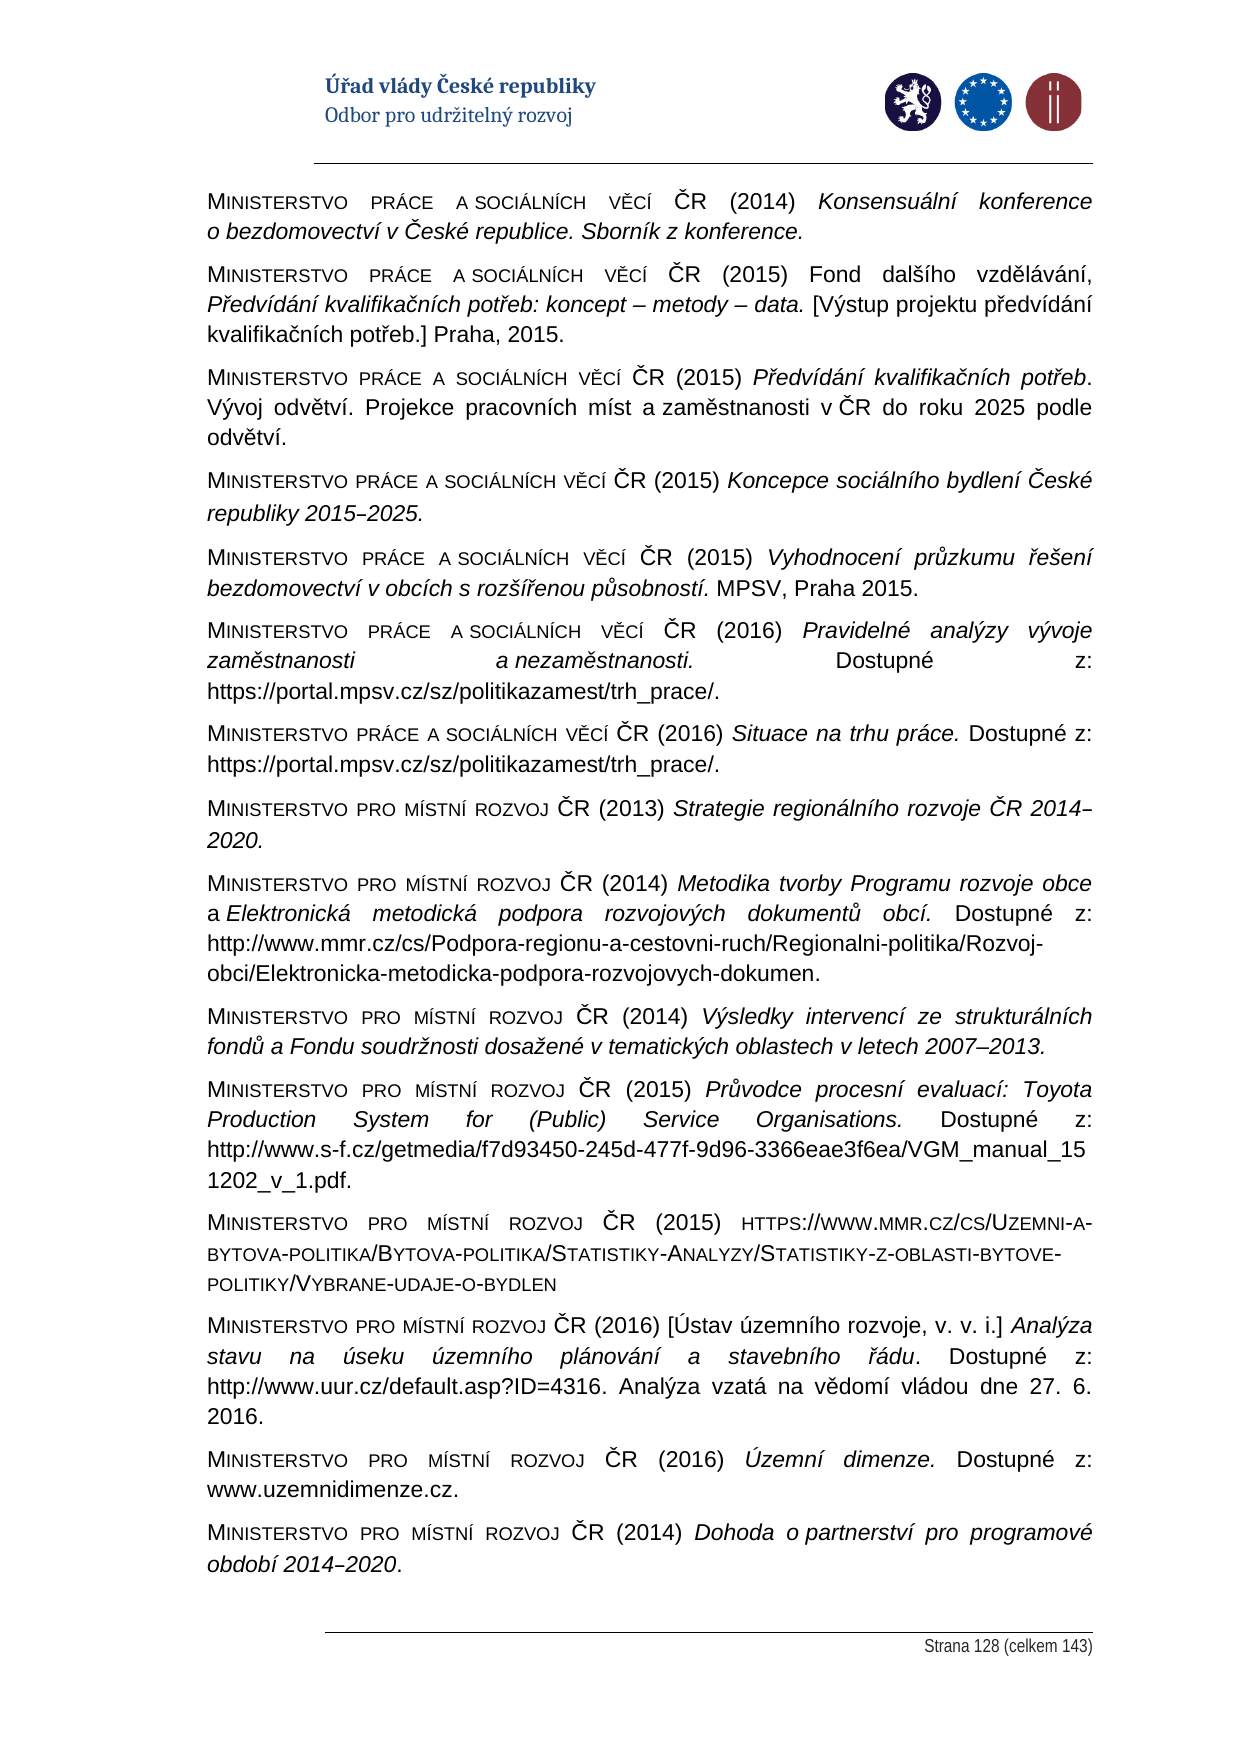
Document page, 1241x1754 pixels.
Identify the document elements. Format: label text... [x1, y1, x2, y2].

text Ministerstvo práce a sociálních věcí ČR (2015) Koncepce sociálního bydlení České republiky 2015–2025. [207, 467, 1093, 527]
text Ministerstvo práce a sociálních věcí ČR (2014) Konsensuální konference o bezdomovectví v České republice. Sborník z konference. [207, 188, 1093, 244]
text Ministerstvo pro místní rozvoj ČR (2014) Dohoda o partnerství pro programové období 2014–2020. [207, 1519, 1093, 1579]
text Ministerstvo pro místní rozvoj ČR (2014) Metodika tvorby Programu rozvoje obce a Elektronická metodická podpora rozvojových dokumentů obcí. Dostupné z: http://www.mmr.cz/cs/Podpora-regionu-a-cestovni-ruch/Regionalni-politika/Rozvoj-obci/Elektronicka-metodicka-podpora-rozvojovych-dokumen. [207, 870, 1093, 987]
text Ministerstvo pro místní rozvoj ČR (2016) Územní dimenze. Dostupné z: www.uzemnidimenze.cz. [207, 1446, 1093, 1502]
text Ministerstvo pro místní rozvoj ČR (2016) [Ústav územního rozvoje, v. v. i.] Analýza stavu na úseku územního plánování a stavebního řádu. Dostupné z: http://www.uur.cz/default.asp?ID=4316. Analýza vzatá na vědomí vládou dne 27. 6. 2016. [207, 1312, 1093, 1429]
text Ministerstvo práce a sociálních věcí ČR (2016) Situace na trhu práce. Dostupné z: https://portal.mpsv.cz/sz/politikazamest/trh_prace/. [207, 720, 1093, 777]
text Ministerstvo pro místní rozvoj ČR (2013) Strategie regionálního rozvoje ČR 2014–2020. [207, 793, 1093, 853]
text Ministerstvo pro místní rozvoj ČR (2015) Průvodce procesní evaluací: Toyota Production System for (Public) Service Organisations. Dostupné z: http://www.s-f.cz/getmedia/f7d93450-245d-477f-9d96-3366eae3f6ea/VGM_manual_151202_v_1.pdf. [207, 1076, 1093, 1193]
text Ministerstvo pro místní rozvoj ČR (2015) https://www.mmr.cz/cs/Uzemni-a-bytova-politika/Bytova-politika/Statistiky-Analyzy/Statistiky-z-oblasti-bytove-politiky/Vybrane-udaje-o-bydlen [207, 1209, 1093, 1296]
picture [885, 73, 1082, 131]
text Ministerstvo práce a sociálních věcí ČR (2016) Pravidelné analýzy vývoje zaměstnanosti a nezaměstnanosti. Dostupné z: https://portal.mpsv.cz/sz/politikazamest/trh_prace/. [207, 617, 1093, 704]
text Ministerstvo práce a sociálních věcí ČR (2015) Předvídání kvalifikačních potřeb. Vývoj odvětví. Projekce pracovních míst a zaměstnanosti v ČR do roku 2025 podle odvětví. [207, 364, 1093, 451]
text Ministerstvo pro místní rozvoj ČR (2014) Výsledky intervencí ze strukturálních fondů a Fondu soudržnosti dosažené v tematických oblastech v letech 2007–2013. [207, 1003, 1093, 1059]
text Ministerstvo práce a sociálních věcí ČR (2015) Fond dalšího vzdělávání, Předvídání kvalifikačních potřeb: koncept – metody – data. [Výstup projektu předvídání kvalifikačních potřeb.] Praha, 2015. [207, 261, 1093, 347]
text Ministerstvo práce a sociálních věcí ČR (2015) Vyhodnocení průzkumu řešení bezdomovectví v obcích s rozšířenou působností. MPSV, Praha 2015. [207, 544, 1093, 601]
